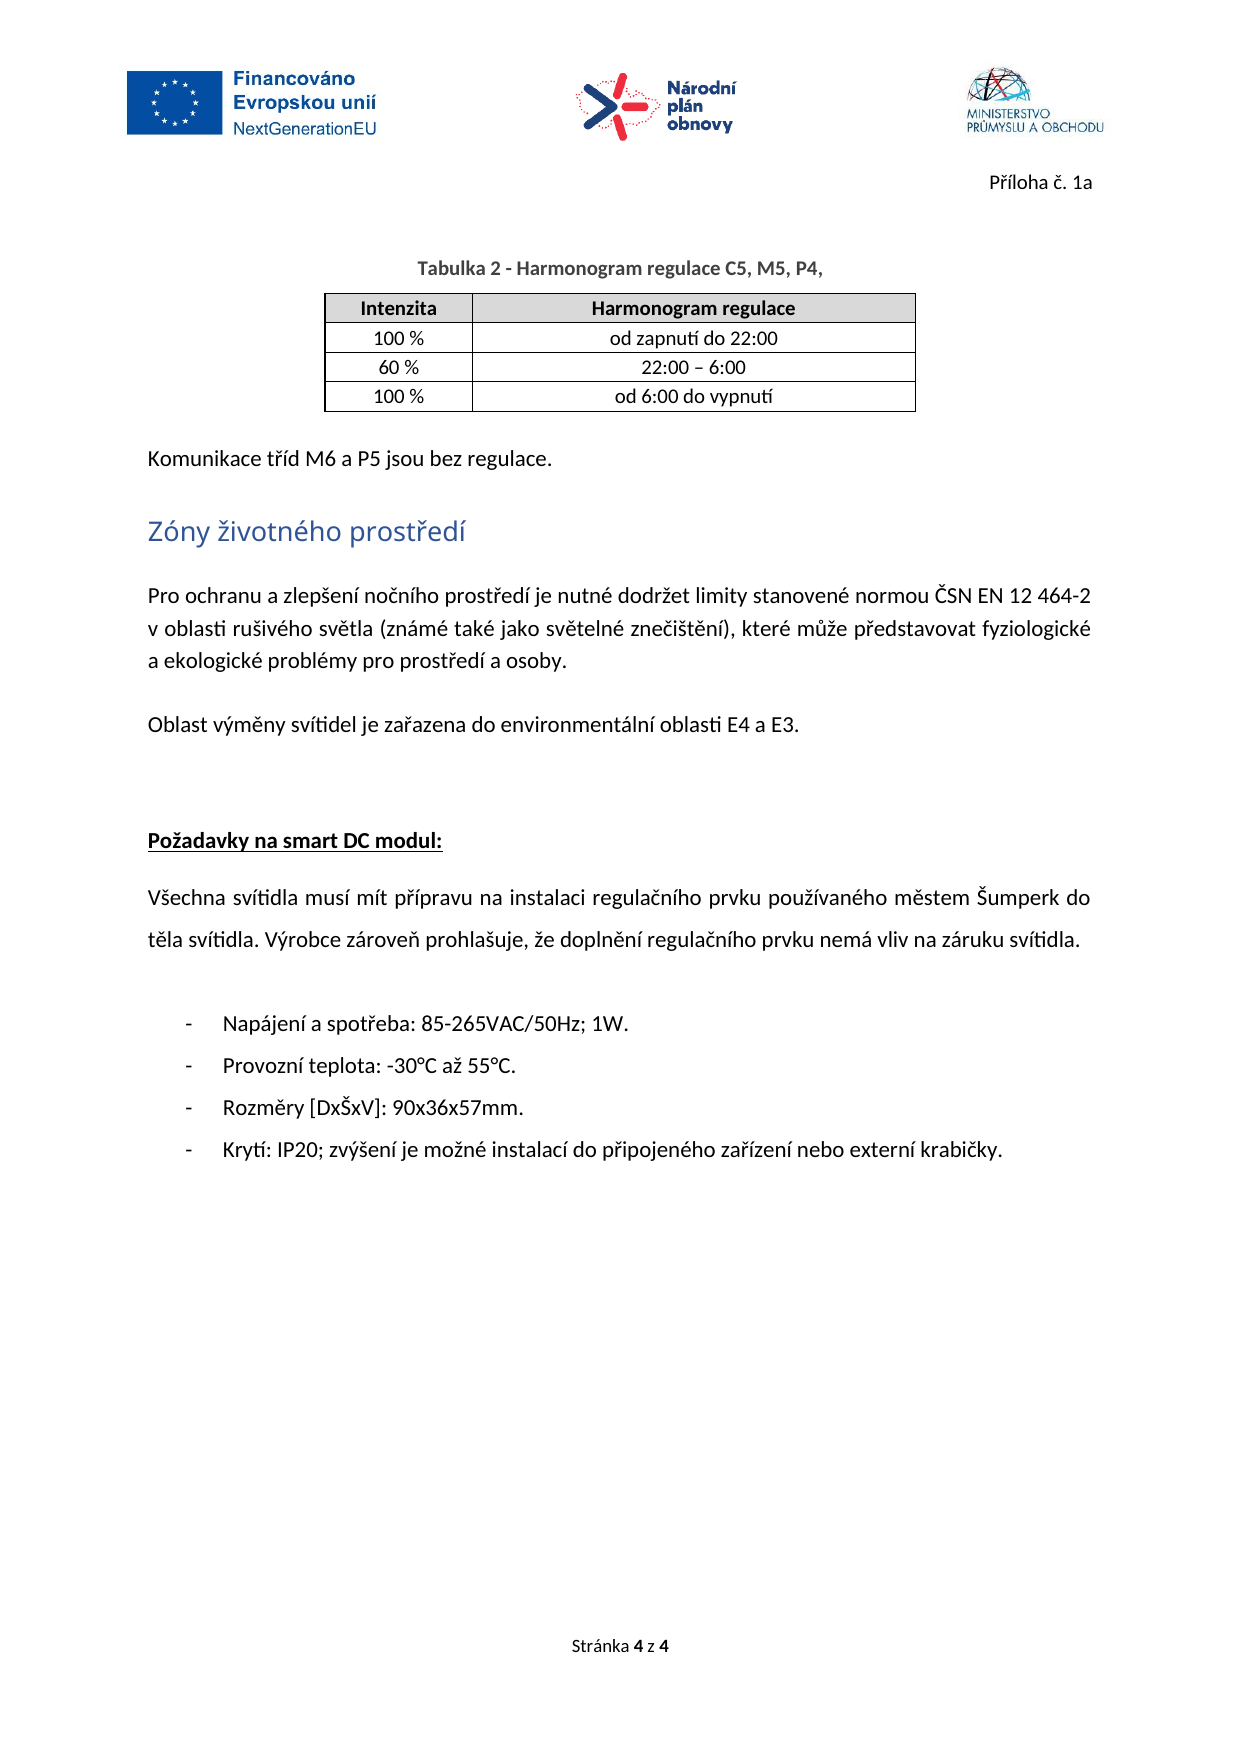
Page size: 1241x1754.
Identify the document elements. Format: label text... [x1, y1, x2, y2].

list Napájení a spotřeba: 85-265VAC/50Hz; 1W. [185, 1009, 1093, 1037]
table_cell 100 % [326, 382, 472, 411]
table_cell od zapnutí do 22:00 [473, 323, 915, 352]
picture [958, 59, 1112, 141]
table_cell 22:00 – 6:00 [473, 353, 915, 381]
table_header Harmonogram regulace [473, 294, 915, 322]
text Komunikace tříd M6 a P5 jsou bez regulace. [148, 444, 1093, 472]
list Rozměry [DxŠxV]: 90x36x57mm. [185, 1093, 1093, 1121]
text Požadavky na smart DC modul: [148, 826, 1093, 854]
text Všechna svítidla musí mít přípravu na instalaci regulačního prvku používaného městem Šumperk do těla svítidla. Výrobce zároveň prohlašuje, že doplnění regulačního prvku nemá vliv na záruku svítidla. [148, 883, 1093, 953]
list Krytí: IP20; zvýšení je možné instalací do připojeného zařízení nebo externí krabičky. [185, 1135, 1093, 1163]
text Oblast výměny svítidel je zařazena do environmentální oblasti E4 a E3. [148, 710, 1093, 738]
text Pro ochranu a zlepšení nočního prostředí je nutné dodržet limity stanovené normou ČSN EN 12 464-2 v oblasti rušivého světla (známé také jako světelné znečištění), které může představovat fyziologické a ekologické problémy pro prostředí a osoby. [148, 581, 1093, 674]
text Tabulka 2 - Harmonogram regulace C5, M5, P4, [148, 255, 1093, 280]
picture [118, 65, 393, 139]
subtitle Zóny životného prostředí [148, 512, 1093, 549]
table_cell 100 % [326, 323, 472, 352]
table_cell 60 % [326, 353, 472, 381]
table_header Intenzita [326, 294, 472, 322]
table_cell od 6:00 do vypnutí [473, 382, 915, 411]
picture [565, 65, 751, 149]
list Provozní teplota: -30°C až 55°C. [185, 1051, 1093, 1079]
